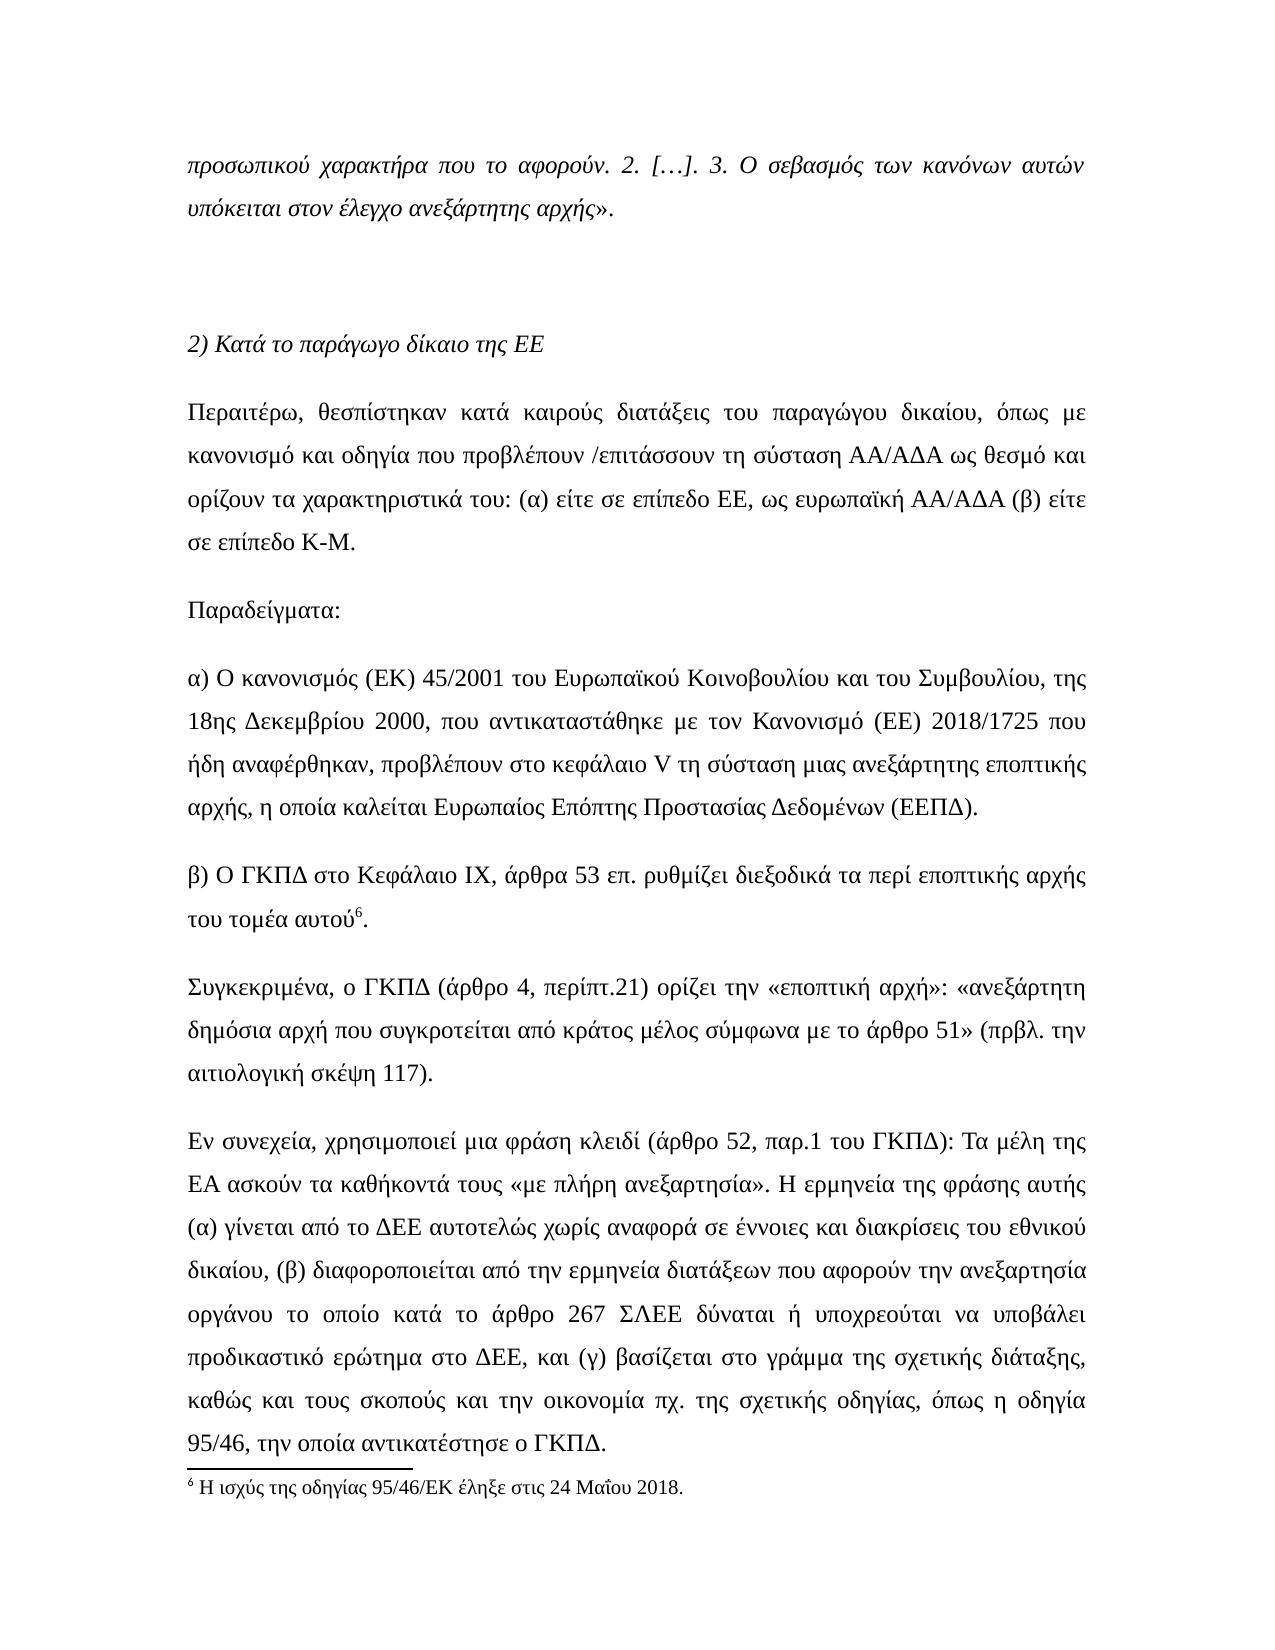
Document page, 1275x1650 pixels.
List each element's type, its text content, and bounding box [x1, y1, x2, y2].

subtitle Συγκεκριμένα, ο ΓΚΠΔ (άρθρο 4, περίπτ.21) ορίζει την «εποπτική αρχή»: «ανεξάρτητη δημόσια αρχή που συγκροτείται από κράτος μέλος σύμφωνα με το άρθρο 51» (πρβλ. την αιτιολογική σκέψη 117). [187, 972, 1087, 1087]
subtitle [187, 150, 1087, 222]
subtitle 2) Κατά το παράγωγο δίκαιο της EE [187, 329, 1087, 358]
subtitle Εν συνεχεία, χρησιμοποιεί μια φράση κλειδί (άρθρο 52, παρ.1 του ΓΚΠΔ): Τα μέλη της ΕΑ ασκούν τα καθήκοντά τους «με πλήρη ανεξαρτησία». Η ερμηνεία της φράσης αυτής (α) γίνεται από το ΔΕΕ αυτοτελώς χωρίς αναφορά σε έννοιες και διακρίσεις του εθνικού δικαίου, (β) διαφοροποιείται από την ερμηνεία διατάξεων που αφορούν την ανεξαρτησία οργάνου το οποίο κατά το άρθρο 267 ΣΛΕΕ δύναται ή υποχρεούται να υποβάλει προδικαστικό ερώτημα στο ΔΕΕ, και (γ) βασίζεται στο γράμμα της σχετικής διάταξης, καθώς και τους σκοπούς και την οικονομία πχ. της σχετικής οδηγίας, όπως η οδηγία 95/46, την οποία αντικατέστησε ο ΓΚΠΔ. [187, 1126, 1087, 1457]
subtitle Περαιτέρω, θεσπίστηκαν κατά καιρούς διατάξεις του παραγώγου δικαίου, όπως με κανονισμό και οδηγία που προβλέπουν /επιτάσσουν τη σύσταση ΑΑ/ΑΔΑ ως θεσμό και ορίζουν τα χαρακτηριστικά του: (α) είτε σε επίπεδο ΕΕ, ως ευρωπαϊκή ΑΑ/ΑΔΑ (β) είτε σε επίπεδο Κ-Μ. [187, 397, 1087, 556]
subtitle β) Ο ΓΚΠΔ στο Κεφάλαιο ΙΧ, άρθρα 53 επ. ρυθμίζει διεξοδικά τα περί εποπτικής αρχής του τομέα αυτού. [187, 861, 1087, 932]
subtitle Παραδείγματα: [187, 595, 1087, 624]
subtitle α) Ο κανονισμός (ΕΚ) 45/2001 του Ευρωπαϊκού Κοινοβουλίου και του Συμβουλίου, της 18ης Δεκεμβρίου 2000, που αντικαταστάθηκε με τον Κανονισμό (ΕΕ) 2018/1725 που ήδη αναφέρθηκαν, προβλέπουν στο κεφάλαιο V τη σύσταση μιας ανεξάρτητης εποπτικής αρχής, η οποία καλείται Ευρωπαίος Επόπτης Προστασίας Δεδομένων (ΕΕΠΔ). [187, 663, 1087, 821]
